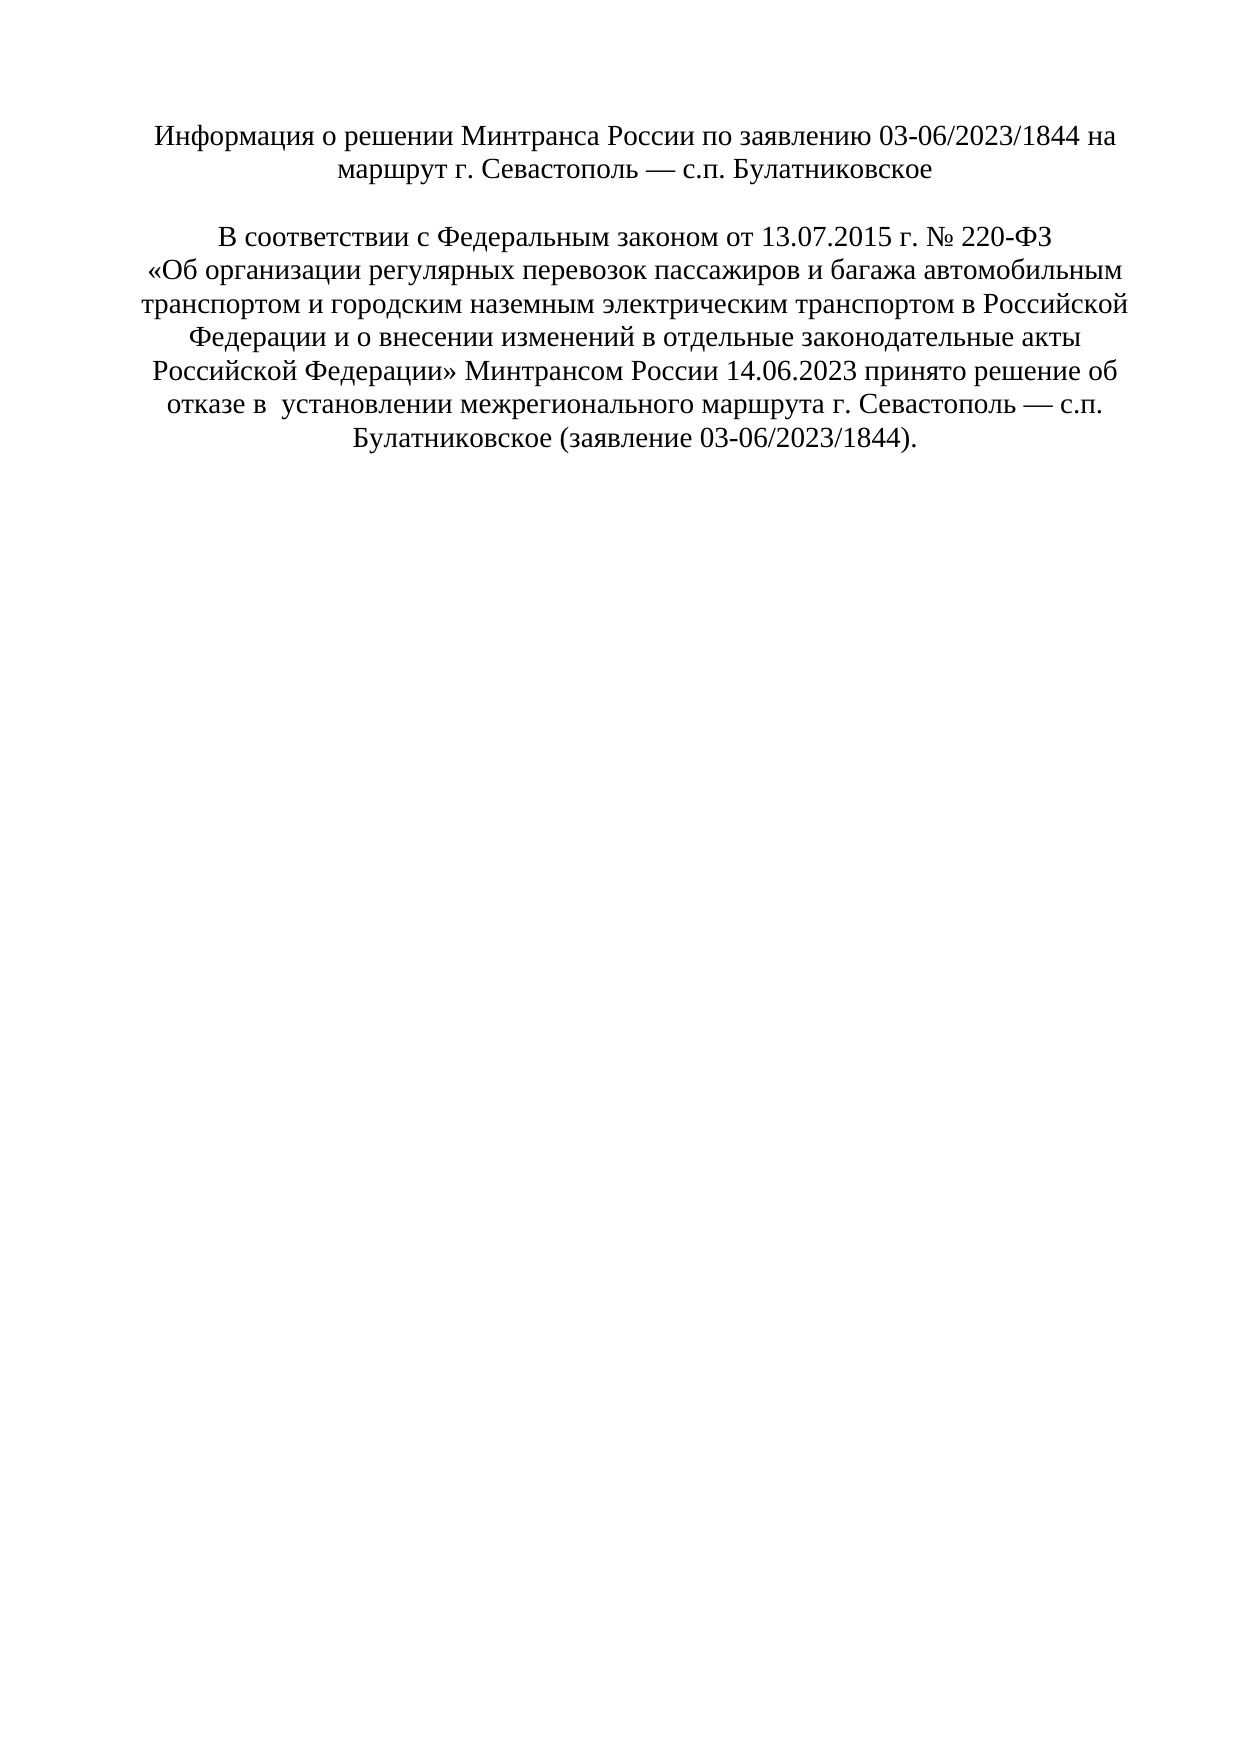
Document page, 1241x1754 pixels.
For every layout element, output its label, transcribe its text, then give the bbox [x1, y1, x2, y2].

text В соответствии с Федеральным законом от 13.07.2015 г. № 220-ФЗ «Об организации регулярных перевозок пассажиров и багажа автомобильным транспортом и городским наземным электрическим транспортом в Российской Федерации и о внесении изменений в отдельные законодательные акты Российской Федерации» Минтрансом России 14.06.2023 принято решение об отказе в установлении межрегионального маршрута г. Севастополь — с.п. Булатниковское (заявление 03-06/2023/1844). [118, 219, 1152, 453]
text Информация о решении Минтранса России по заявлению 03-06/2023/1844 на маршрут г. Севастополь — с.п. Булатниковское [118, 118, 1152, 185]
